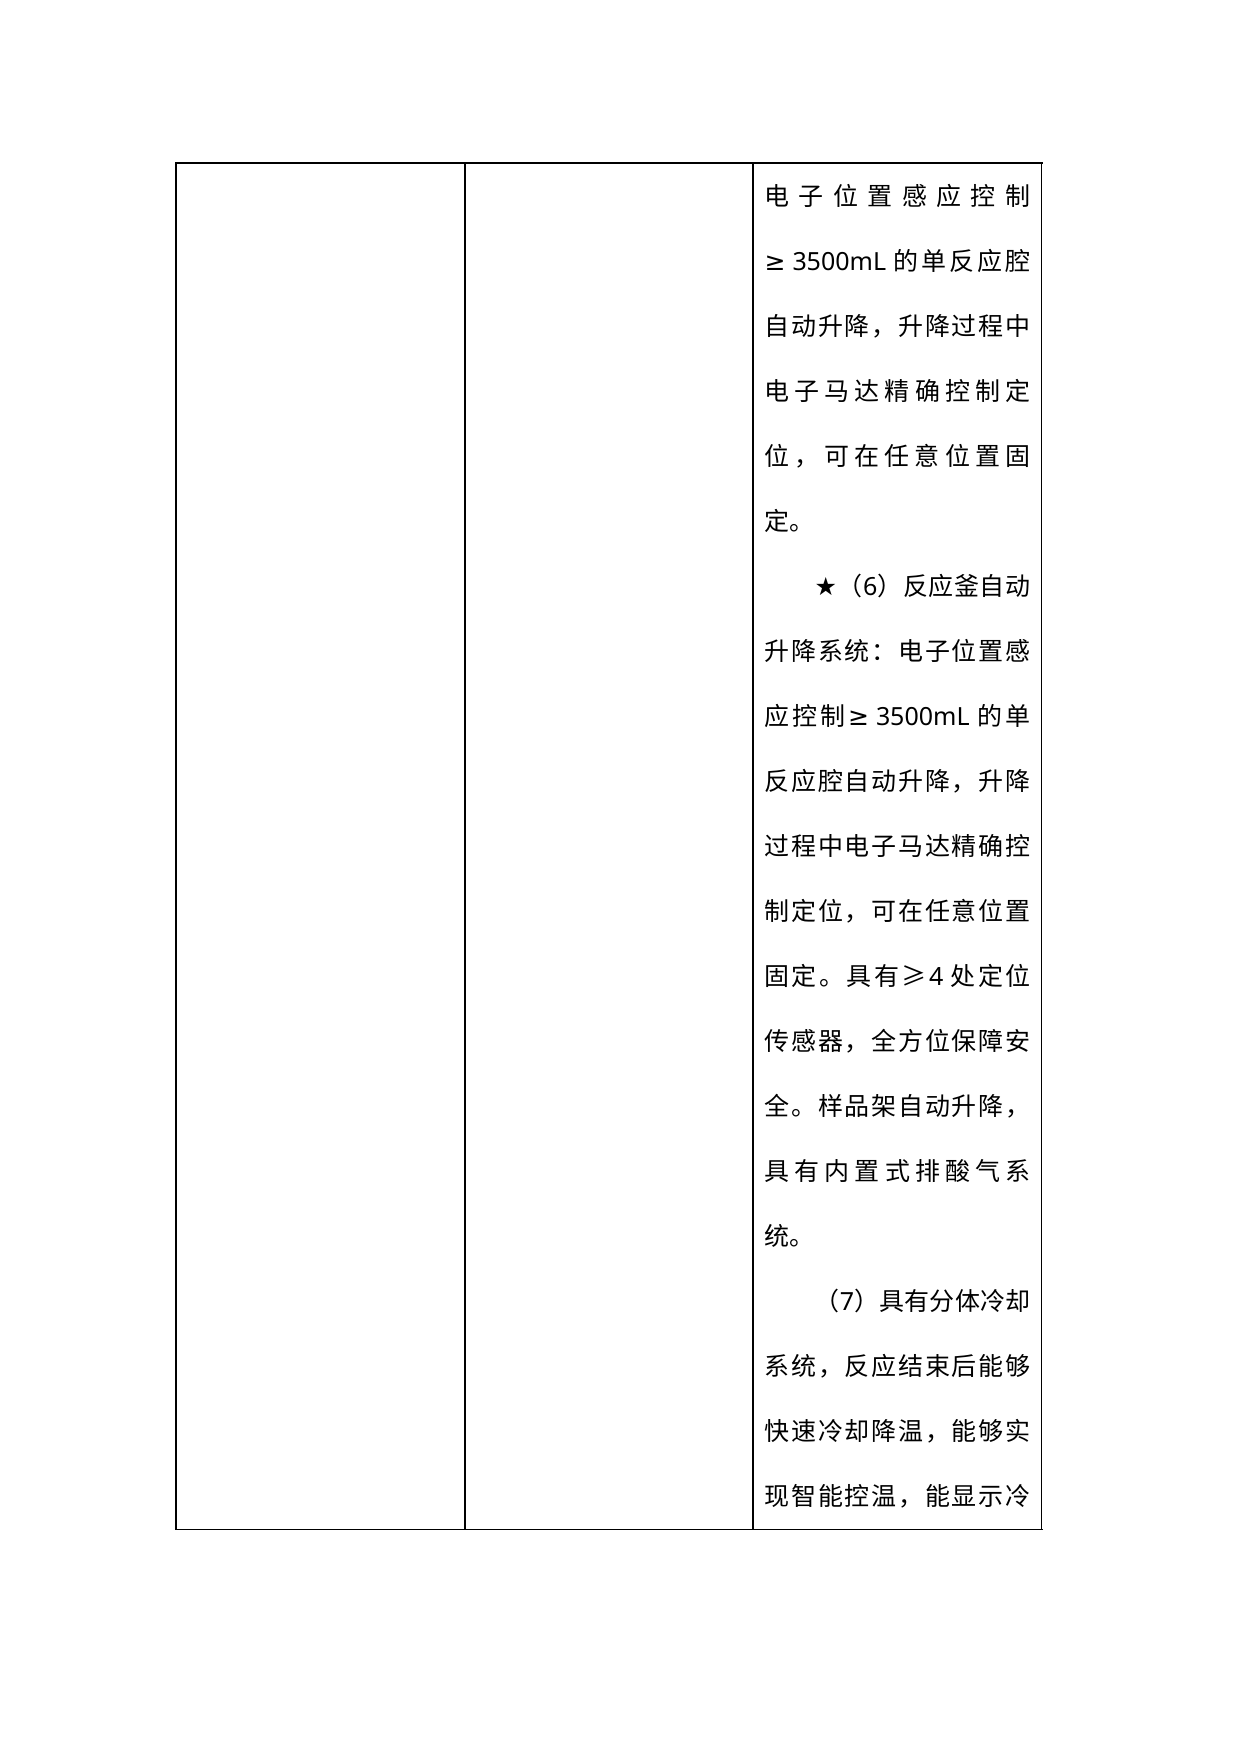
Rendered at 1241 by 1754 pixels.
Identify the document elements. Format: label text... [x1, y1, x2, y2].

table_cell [754, 164, 1041, 1528]
table_cell [177, 164, 464, 1528]
table_cell 2 [466, 164, 752, 1528]
